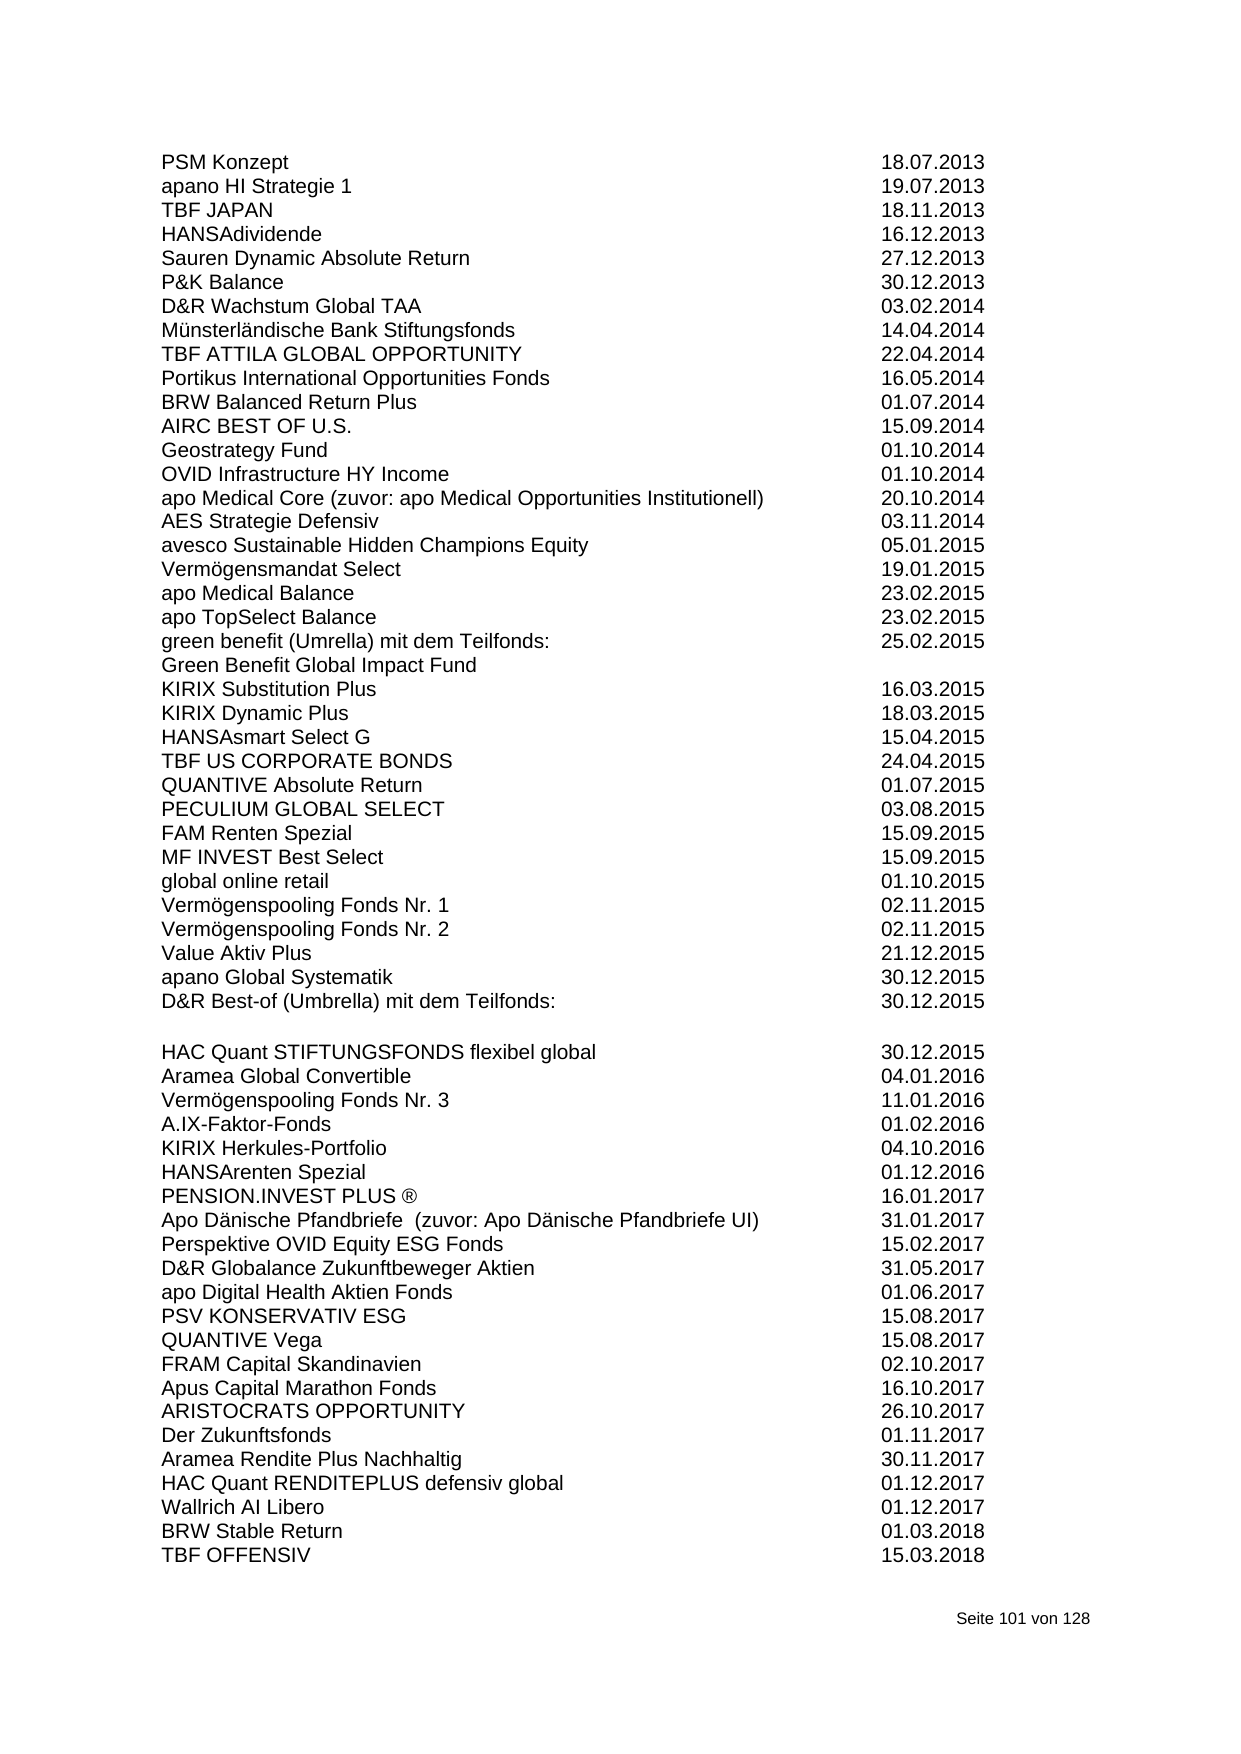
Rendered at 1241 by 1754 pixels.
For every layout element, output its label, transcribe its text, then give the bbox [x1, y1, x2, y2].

table_cell 05.01.2015 [800, 533, 1066, 557]
table_cell Vermögensmandat Select [150, 557, 799, 581]
table_cell PECULIUM GLOBAL SELECT [150, 797, 799, 821]
table_cell 25.02.2015 [800, 629, 1066, 677]
table_cell 14.04.2014 [800, 318, 1066, 342]
table_cell D&R Best-of (Umbrella) mit dem Teilfonds: [150, 989, 799, 1040]
table_cell 16.01.2017 [800, 1184, 1066, 1208]
table_cell 23.02.2015 [800, 605, 1066, 629]
table_cell 30.11.2017 [800, 1447, 1066, 1471]
table_cell HANSArenten Spezial [150, 1160, 799, 1184]
table_cell 18.07.2013 [800, 150, 1066, 174]
table_cell 26.10.2017 [800, 1399, 1066, 1423]
table_cell 31.01.2017 [800, 1208, 1066, 1232]
table_cell 15.08.2017 [800, 1328, 1066, 1351]
table_cell 15.04.2015 [800, 725, 1066, 749]
table_cell Perspektive OVID Equity ESG Fonds [150, 1232, 799, 1256]
table_cell 18.11.2013 [800, 198, 1066, 222]
table_cell QUANTIVE Vega [150, 1328, 799, 1351]
table_cell 01.06.2017 [800, 1280, 1066, 1303]
table_cell 16.12.2013 [800, 222, 1066, 246]
table_cell Value Aktiv Plus [150, 941, 799, 964]
table_cell D&R Wachstum Global TAA [150, 294, 799, 318]
table_cell apo Medical Core (zuvor: apo Medical Opportunities Institutionell) [150, 485, 799, 509]
table_cell FAM Renten Spezial [150, 821, 799, 845]
table_cell 01.02.2016 [800, 1112, 1066, 1136]
table_cell 18.03.2015 [800, 701, 1066, 725]
table_cell P&K Balance [150, 270, 799, 294]
table_cell 30.12.2015 [800, 965, 1066, 988]
table_cell 04.10.2016 [800, 1136, 1066, 1160]
table_cell QUANTIVE Absolute Return [150, 773, 799, 797]
table_cell 01.07.2014 [800, 390, 1066, 413]
table_cell 01.12.2017 [800, 1471, 1066, 1495]
table_cell ARISTOCRATS OPPORTUNITY [150, 1399, 799, 1423]
table_cell Vermögenspooling Fonds Nr. 1 [150, 893, 799, 917]
table_cell 16.05.2014 [800, 366, 1066, 389]
table_cell TBF ATTILA GLOBAL OPPORTUNITY [150, 342, 799, 366]
table_cell Vermögenspooling Fonds Nr. 3 [150, 1088, 799, 1112]
table_cell OVID Infrastructure HY Income [150, 461, 799, 485]
table_cell PSM Konzept [150, 150, 799, 174]
table_cell apano HI Strategie 1 [150, 174, 799, 198]
table_cell KIRIX Dynamic Plus [150, 701, 799, 725]
table_cell HANSAdividende [150, 222, 799, 246]
table_cell HAC Quant STIFTUNGSFONDS flexibel global [150, 1040, 799, 1064]
table_cell Geostrategy Fund [150, 438, 799, 461]
table_cell Aramea Rendite Plus Nachhaltig [150, 1447, 799, 1471]
table_cell AIRC BEST OF U.S. [150, 414, 799, 437]
table_cell D&R Globalance Zukunftbeweger Aktien [150, 1256, 799, 1279]
table_cell PENSION.INVEST PLUS ® [150, 1184, 799, 1208]
table_cell BRW Stable Return [150, 1519, 799, 1543]
table_cell 01.03.2018 [800, 1519, 1066, 1543]
table_cell 03.08.2015 [800, 797, 1066, 821]
table_cell Vermögenspooling Fonds Nr. 2 [150, 917, 799, 941]
table_cell TBF JAPAN [150, 198, 799, 222]
table_cell 16.03.2015 [800, 677, 1066, 701]
table_cell 03.02.2014 [800, 294, 1066, 318]
table_cell 02.11.2015 [800, 893, 1066, 917]
table_cell KIRIX Herkules-Portfolio [150, 1136, 799, 1160]
table_cell 31.05.2017 [800, 1256, 1066, 1279]
table_cell apo Digital Health Aktien Fonds [150, 1280, 799, 1303]
table_cell 04.01.2016 [800, 1064, 1066, 1088]
table_cell avesco Sustainable Hidden Champions Equity [150, 533, 799, 557]
table_cell 01.10.2014 [800, 438, 1066, 461]
table_cell 11.01.2016 [800, 1088, 1066, 1112]
table_cell Apus Capital Marathon Fonds [150, 1375, 799, 1399]
table_cell 15.08.2017 [800, 1304, 1066, 1327]
table_cell Sauren Dynamic Absolute Return [150, 246, 799, 270]
table_cell TBF US CORPORATE BONDS [150, 749, 799, 773]
table_cell FRAM Capital Skandinavien [150, 1351, 799, 1375]
table_cell 30.12.2015 [800, 1040, 1066, 1064]
table_cell 15.09.2015 [800, 845, 1066, 869]
table_cell Der Zukunftsfonds [150, 1423, 799, 1447]
table_cell 02.11.2015 [800, 917, 1066, 941]
table_cell Apo Dänische Pfandbriefe (zuvor: Apo Dänische Pfandbriefe UI) [150, 1208, 799, 1232]
table_cell MF INVEST Best Select [150, 845, 799, 869]
table_cell apano Global Systematik [150, 965, 799, 988]
table_cell 01.10.2015 [800, 869, 1066, 893]
table_cell 30.12.2015 [800, 989, 1066, 1040]
table_cell 30.12.2013 [800, 270, 1066, 294]
table_cell 23.02.2015 [800, 581, 1066, 605]
table_cell HANSAsmart Select G [150, 725, 799, 749]
table_cell HAC Quant RENDITEPLUS defensiv global [150, 1471, 799, 1495]
table_cell 21.12.2015 [800, 941, 1066, 964]
table_cell 15.09.2015 [800, 821, 1066, 845]
table_cell 19.01.2015 [800, 557, 1066, 581]
table_cell 01.07.2015 [800, 773, 1066, 797]
table_cell 03.11.2014 [800, 509, 1066, 533]
table_cell 15.03.2018 [800, 1543, 1066, 1567]
table_cell apo Medical Balance [150, 581, 799, 605]
table_cell 01.11.2017 [800, 1423, 1066, 1447]
table_cell Münsterländische Bank Stiftungsfonds [150, 318, 799, 342]
table_cell apo TopSelect Balance [150, 605, 799, 629]
table_cell AES Strategie Defensiv [150, 509, 799, 533]
table_cell A.IX-Faktor-Fonds [150, 1112, 799, 1136]
table_cell 20.10.2014 [800, 485, 1066, 509]
table_cell BRW Balanced Return Plus [150, 390, 799, 413]
table_cell 01.12.2016 [800, 1160, 1066, 1184]
table_cell 15.09.2014 [800, 414, 1066, 437]
table_cell Portikus International Opportunities Fonds [150, 366, 799, 389]
table_cell Aramea Global Convertible [150, 1064, 799, 1088]
table_cell 27.12.2013 [800, 246, 1066, 270]
table_cell 15.02.2017 [800, 1232, 1066, 1256]
table_cell global online retail [150, 869, 799, 893]
table_cell green benefit (Umrella) mit dem Teilfonds: Green Benefit Global Impact Fund [150, 629, 799, 677]
table_cell Wallrich AI Libero [150, 1495, 799, 1519]
table_cell 01.10.2014 [800, 461, 1066, 485]
table_cell 02.10.2017 [800, 1351, 1066, 1375]
table_cell TBF OFFENSIV [150, 1543, 799, 1567]
table_cell PSV KONSERVATIV ESG [150, 1304, 799, 1327]
table_cell 19.07.2013 [800, 174, 1066, 198]
table_cell 01.12.2017 [800, 1495, 1066, 1519]
table_cell 22.04.2014 [800, 342, 1066, 366]
table_cell 24.04.2015 [800, 749, 1066, 773]
table_cell 16.10.2017 [800, 1375, 1066, 1399]
table_cell KIRIX Substitution Plus [150, 677, 799, 701]
